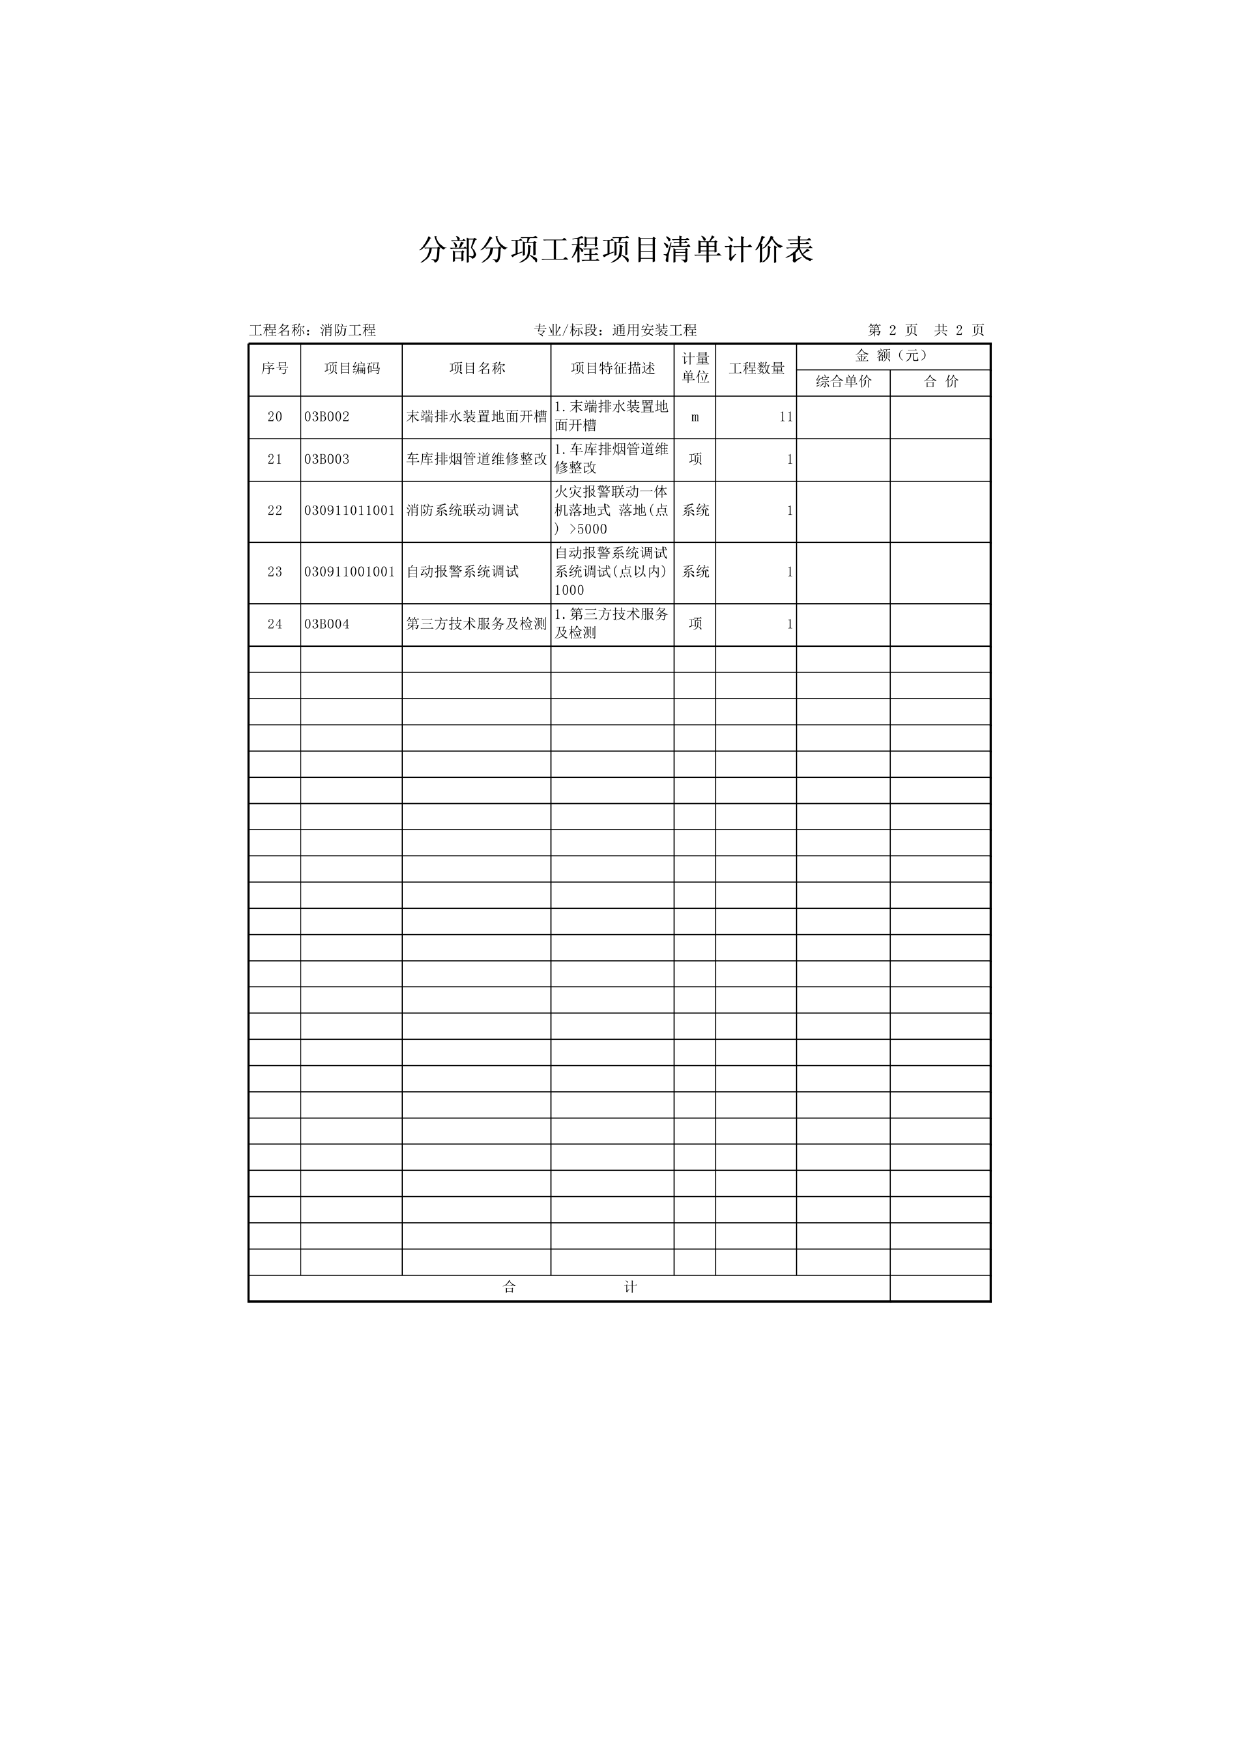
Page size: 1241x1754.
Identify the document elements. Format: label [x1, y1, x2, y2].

picture [187, 162, 1053, 1387]
